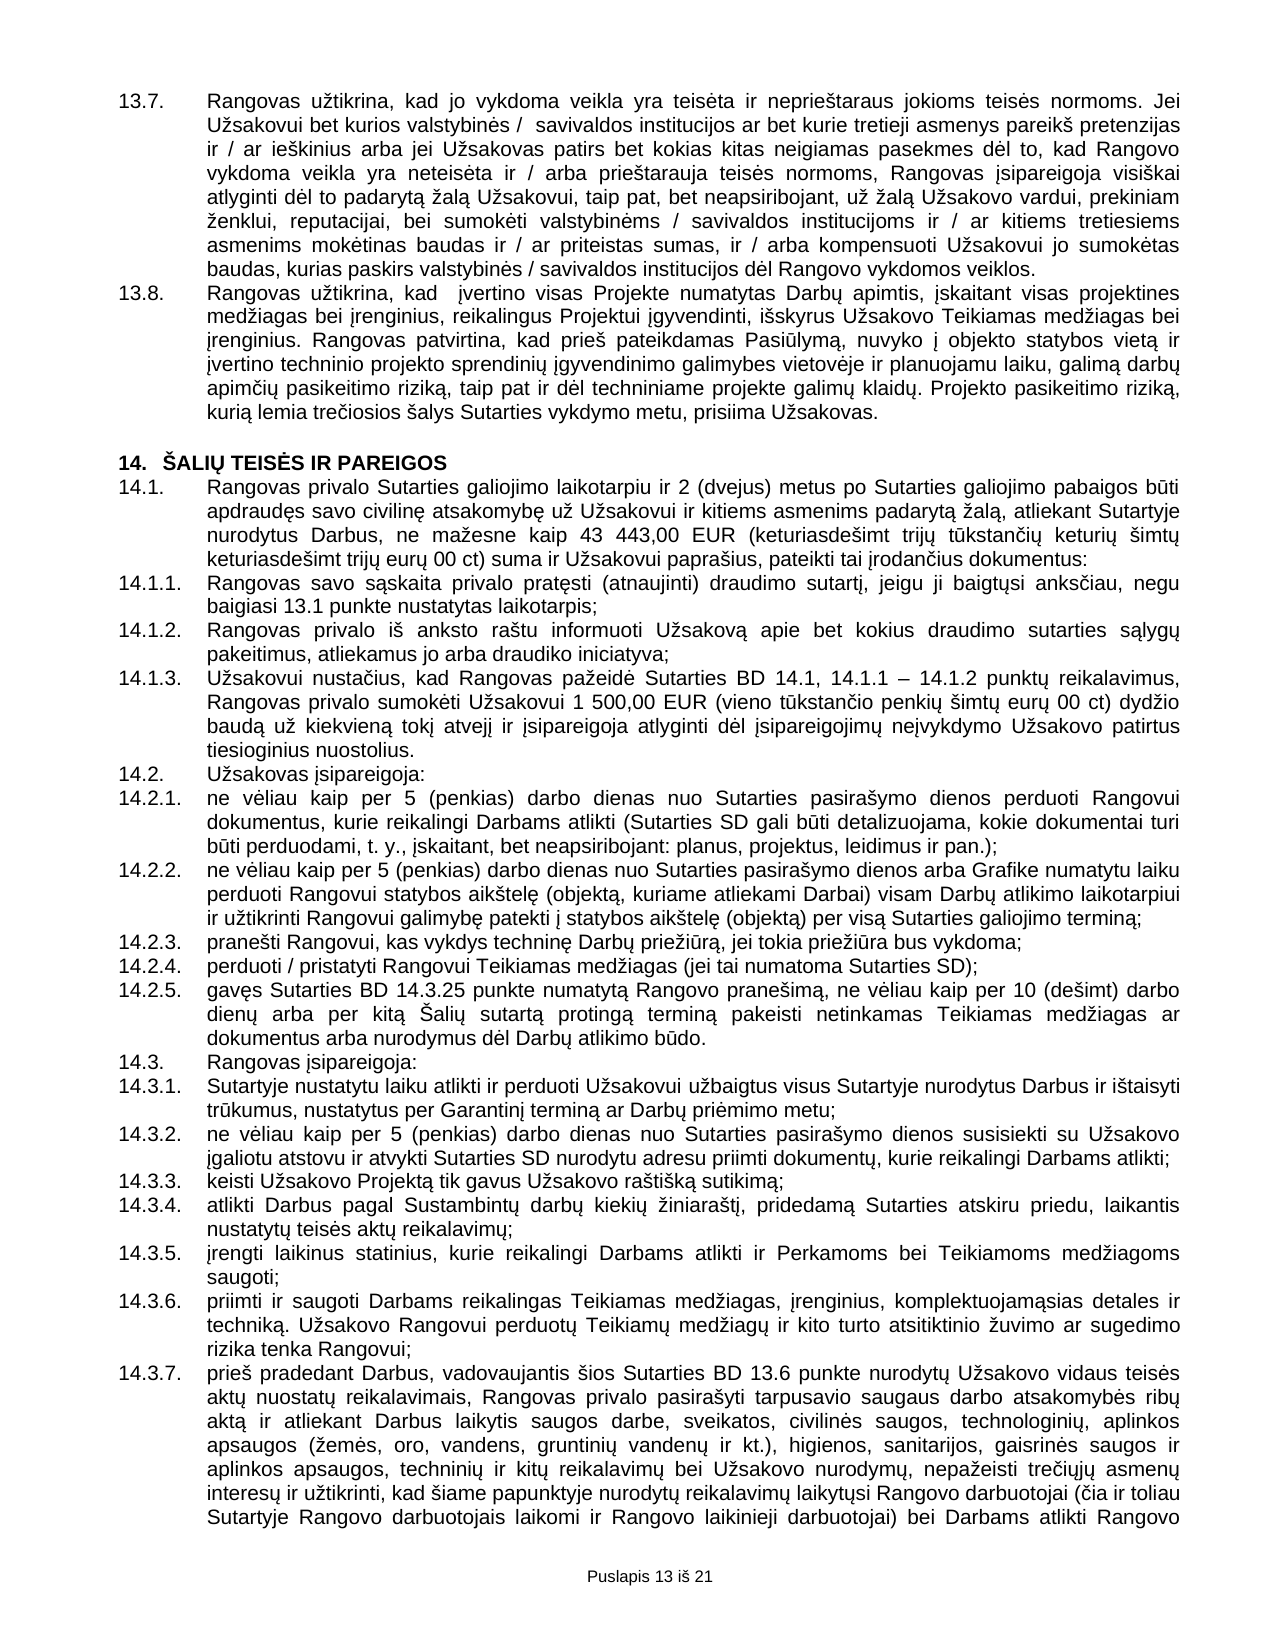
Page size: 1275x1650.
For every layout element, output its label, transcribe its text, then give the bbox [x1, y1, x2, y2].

list ne vėliau kaip per 5 (penkias) darbo dienas nuo Sutarties pasirašymo dienos susisiekti su Užsakovo įgaliotu atstovu ir atvykti Sutarties SD nurodytu adresu priimti dokumentų, kurie reikalingi Darbams atlikti; [118, 1121, 1181, 1169]
list ŠALIŲ TEISĖS IR PAREIGOS [118, 451, 1181, 474]
list Rangovas savo sąskaita privalo pratęsti (atnaujinti) draudimo sutartį, jeigu ji baigtųsi anksčiau, negu baigiasi 13.1 punkte nustatytas laikotarpis; [118, 570, 1181, 618]
list ne vėliau kaip per 5 (penkias) darbo dienas nuo Sutarties pasirašymo dienos arba Grafike numatytu laiku perduoti Rangovui statybos aikštelę (objektą, kuriame atliekami Darbai) visam Darbų atlikimo laikotarpiui ir užtikrinti Rangovui galimybę patekti į statybos aikštelę (objektą) per visą Sutarties galiojimo terminą; [118, 858, 1181, 930]
list priimti ir saugoti Darbams reikalingas Teikiamas medžiagas, įrenginius, komplektuojamąsias detales ir techniką. Užsakovo Rangovui perduotų Teikiamų medžiagų ir kito turto atsitiktinio žuvimo ar sugedimo rizika tenka Rangovui; [118, 1289, 1181, 1361]
list gavęs Sutarties BD 14.3.25 punkte numatytą Rangovo pranešimą, ne vėliau kaip per 10 (dešimt) darbo dienų arba per kitą Šalių sutartą protingą terminą pakeisti netinkamas Teikiamas medžiagas ar dokumentus arba nurodymus dėl Darbų atlikimo būdo. [118, 978, 1181, 1049]
list Rangovas užtikrina, kad įvertino visas Projekte numatytas Darbų apimtis, įskaitant visas projektines medžiagas bei įrenginius, reikalingus Projektui įgyvendinti, išskyrus Užsakovo Teikiamas medžiagas bei įrenginius. Rangovas patvirtina, kad prieš pateikdamas Pasiūlymą, nuvyko į objekto statybos vietą ir įvertino techninio projekto sprendinių įgyvendinimo galimybes vietovėje ir planuojamu laiku, galimą darbų apimčių pasikeitimo riziką, taip pat ir dėl techniniame projekte galimų klaidų. Projekto pasikeitimo riziką, kurią lemia trečiosios šalys Sutarties vykdymo metu, prisiima Užsakovas. [118, 280, 1181, 424]
list keisti Užsakovo Projektą tik gavus Užsakovo raštišką sutikimą; [118, 1169, 1181, 1193]
list Sutartyje nustatytu laiku atlikti ir perduoti Užsakovui užbaigtus visus Sutartyje nurodytus Darbus ir ištaisyti trūkumus, nustatytus per Garantinį terminą ar Darbų priėmimo metu; [118, 1073, 1181, 1121]
list pranešti Rangovui, kas vykdys techninę Darbų priežiūrą, jei tokia priežiūra bus vykdoma; [118, 930, 1181, 954]
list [118, 1361, 1181, 1529]
list Užsakovas įsipareigoja: [118, 762, 1181, 786]
list atlikti Darbus pagal Sustambintų darbų kiekių žiniaraštį, pridedamą Sutarties atskiru priedu, laikantis nustatytų teisės aktų reikalavimų; [118, 1193, 1181, 1241]
list Rangovas užtikrina, kad jo vykdoma veikla yra teisėta ir neprieštaraus jokioms teisės normoms. Jei Užsakovui bet kurios valstybinės / savivaldos institucijos ar bet kurie tretieji asmenys pareikš pretenzijas ir / ar ieškinius arba jei Užsakovas patirs bet kokias kitas neigiamas pasekmes dėl to, kad Rangovo vykdoma veikla yra neteisėta ir / arba prieštarauja teisės normoms, Rangovas įsipareigoja visiškai atlyginti dėl to padarytą žalą Užsakovui, taip pat, bet neapsiribojant, už žalą Užsakovo vardui, prekiniam ženklui, reputacijai, bei sumokėti valstybinėms / savivaldos institucijoms ir / ar kitiems tretiesiems asmenims mokėtinas baudas ir / ar priteistas sumas, ir / arba kompensuoti Užsakovui jo sumokėtas baudas, kurias paskirs valstybinės / savivaldos institucijos dėl Rangovo vykdomos veiklos. [118, 89, 1181, 280]
list įrengti laikinus statinius, kurie reikalingi Darbams atlikti ir Perkamoms bei Teikiamoms medžiagoms saugoti; [118, 1241, 1181, 1289]
list Rangovas privalo iš anksto raštu informuoti Užsakovą apie bet kokius draudimo sutarties sąlygų pakeitimus, atliekamus jo arba draudiko iniciatyva; [118, 618, 1181, 666]
list Rangovas įsipareigoja: [118, 1049, 1181, 1073]
list Rangovas privalo Sutarties galiojimo laikotarpiu ir 2 (dvejus) metus po Sutarties galiojimo pabaigos būti apdraudęs savo civilinę atsakomybę už Užsakovui ir kitiems asmenims padarytą žalą, atliekant Sutartyje nurodytus Darbus, ne mažesne kaip 43 443,00 EUR (keturiasdešimt trijų tūkstančių keturių šimtų keturiasdešimt trijų eurų 00 ct) suma ir Užsakovui paprašius, pateikti tai įrodančius dokumentus: [118, 474, 1181, 570]
list perduoti / pristatyti Rangovui Teikiamas medžiagas (jei tai numatoma Sutarties SD); [118, 954, 1181, 978]
list ne vėliau kaip per 5 (penkias) darbo dienas nuo Sutarties pasirašymo dienos perduoti Rangovui dokumentus, kurie reikalingi Darbams atlikti (Sutarties SD gali būti detalizuojama, kokie dokumentai turi būti perduodami, t. y., įskaitant, bet neapsiribojant: planus, projektus, leidimus ir pan.); [118, 786, 1181, 858]
list Užsakovui nustačius, kad Rangovas pažeidė Sutarties BD 14.1, 14.1.1 – 14.1.2 punktų reikalavimus, Rangovas privalo sumokėti Užsakovui 1 500,00 EUR (vieno tūkstančio penkių šimtų eurų 00 ct) dydžio baudą už kiekvieną tokį atvejį ir įsipareigoja atlyginti dėl įsipareigojimų neįvykdymo Užsakovo patirtus tiesioginius nuostolius. [118, 666, 1181, 762]
